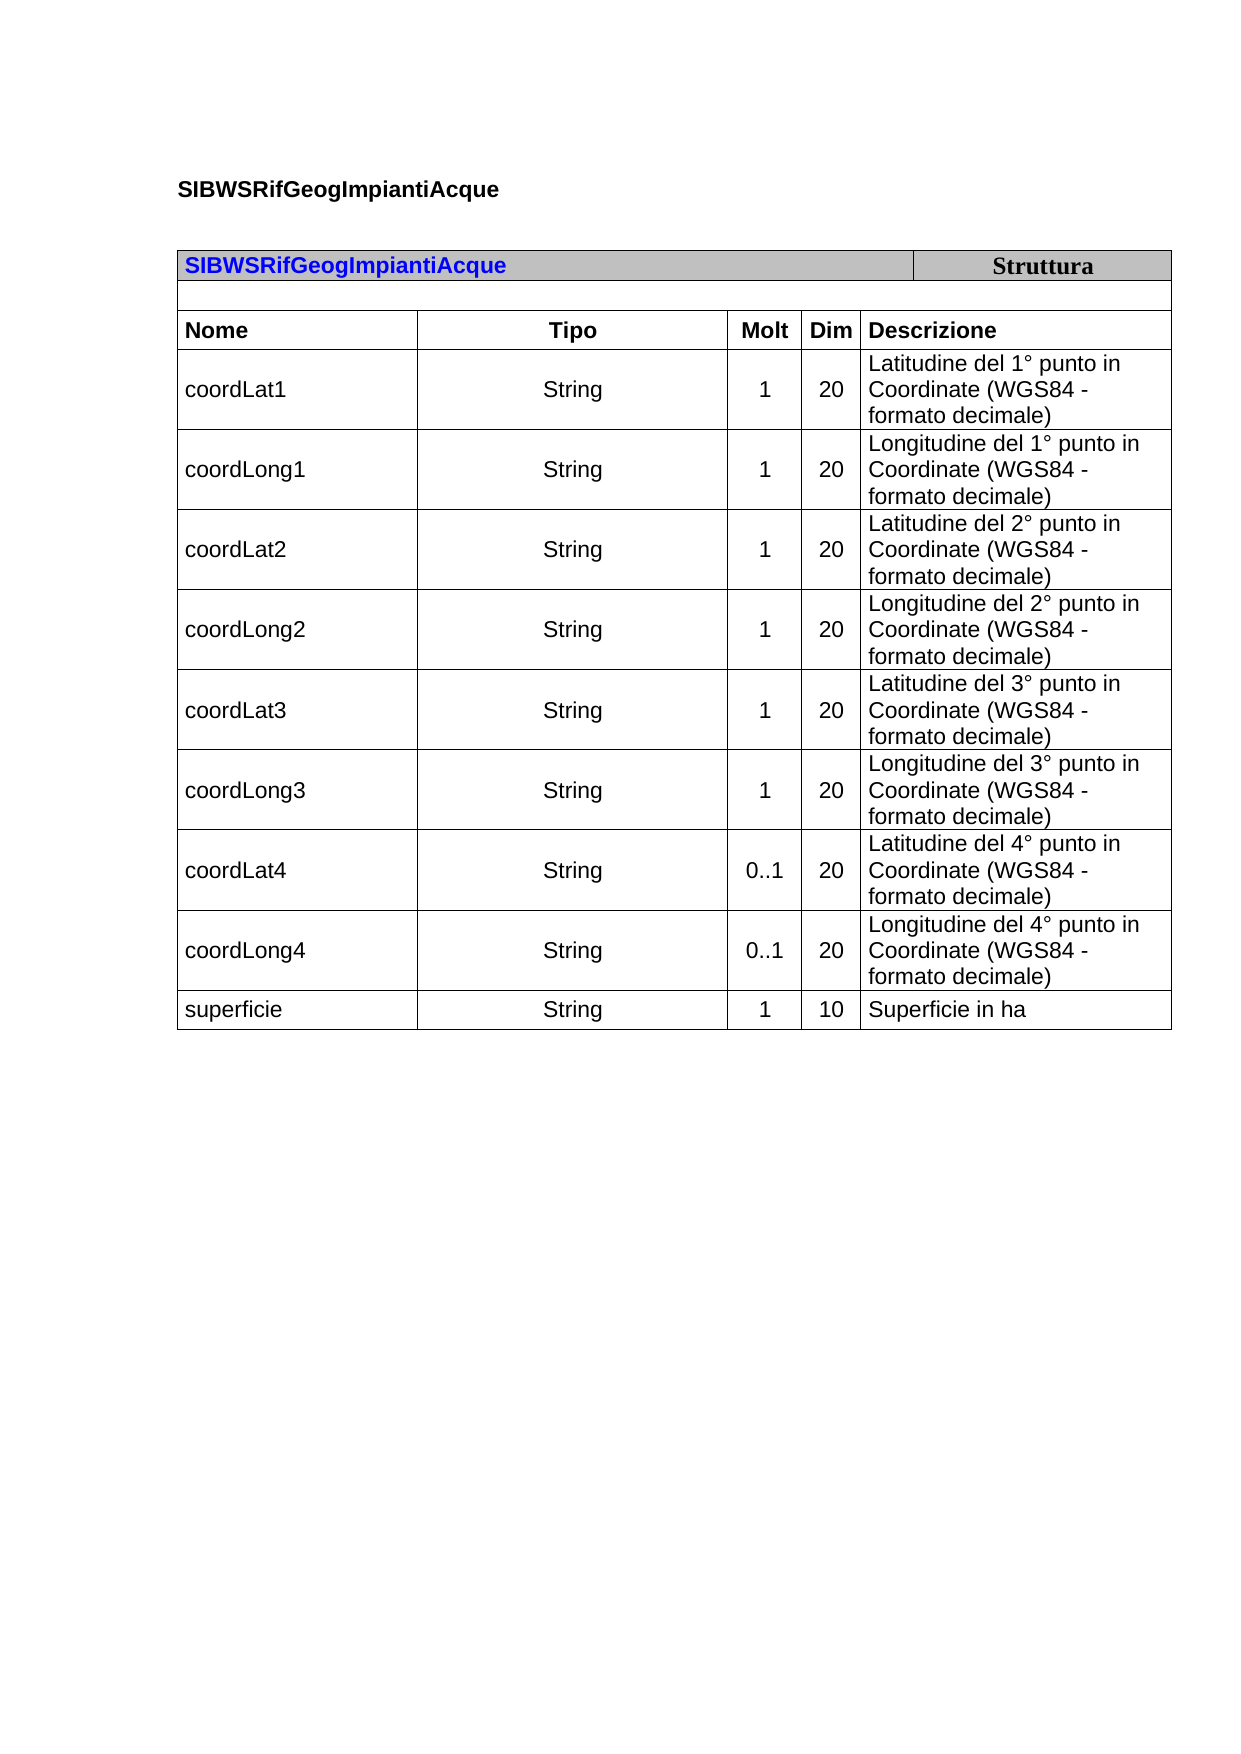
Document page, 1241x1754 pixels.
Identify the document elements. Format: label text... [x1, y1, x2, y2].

table_cell Latitudine del 4° punto in Coordinate (WGS84 - formato decimale) [861, 830, 1171, 909]
table_header SIBWSRifGeogImpiantiAcque [178, 251, 913, 280]
table_cell Longitudine del 3° punto in Coordinate (WGS84 - formato decimale) [861, 750, 1171, 829]
table_cell Superficie in ha [861, 991, 1171, 1028]
table_cell 20 [802, 911, 860, 989]
table_cell 20 [802, 750, 860, 829]
table_cell 1 [728, 750, 801, 829]
table_cell String [418, 991, 727, 1028]
table_cell 20 [802, 670, 860, 749]
table_cell 1 [728, 590, 801, 669]
table_cell String [418, 830, 727, 909]
table_cell String [418, 670, 727, 749]
table_cell Nome [178, 311, 417, 349]
table_cell String [418, 750, 727, 829]
table_cell coordLong1 [178, 430, 417, 509]
table_cell String [418, 430, 727, 509]
table_cell Longitudine del 1° punto in Coordinate (WGS84 - formato decimale) [861, 430, 1171, 509]
table_cell coordLat1 [178, 350, 417, 429]
table_cell 1 [728, 991, 801, 1028]
table_cell 1 [728, 670, 801, 749]
table_cell 0..1 [728, 830, 801, 909]
table_cell Molt [728, 311, 801, 349]
table_cell superficie [178, 991, 417, 1028]
table_cell 1 [728, 430, 801, 509]
table_cell String [418, 350, 727, 429]
table_cell 20 [802, 510, 860, 589]
table_cell coordLat2 [178, 510, 417, 589]
table_cell String [418, 911, 727, 989]
table_cell coordLong3 [178, 750, 417, 829]
table_cell coordLong2 [178, 590, 417, 669]
table_cell 20 [802, 590, 860, 669]
table_cell [178, 281, 1171, 310]
table_cell Latitudine del 3° punto in Coordinate (WGS84 - formato decimale) [861, 670, 1171, 749]
table_cell Tipo [418, 311, 727, 349]
table_cell Descrizione [861, 311, 1171, 349]
table_cell 20 [802, 830, 860, 909]
table_header Struttura [914, 251, 1171, 280]
subtitle SIBWSRifGeogImpiantiAcque [177, 176, 1081, 203]
table_cell Longitudine del 2° punto in Coordinate (WGS84 - formato decimale) [861, 590, 1171, 669]
table_cell Longitudine del 4° punto in Coordinate (WGS84 - formato decimale) [861, 911, 1171, 989]
table_cell Dim [802, 311, 860, 349]
table_cell coordLat4 [178, 830, 417, 909]
table_cell Latitudine del 2° punto in Coordinate (WGS84 - formato decimale) [861, 510, 1171, 589]
table_cell 1 [728, 510, 801, 589]
table_cell 1 [728, 350, 801, 429]
table_cell 20 [802, 350, 860, 429]
table_cell coordLat3 [178, 670, 417, 749]
table_cell String [418, 590, 727, 669]
table_cell coordLong4 [178, 911, 417, 989]
table_cell 10 [802, 991, 860, 1028]
table_cell Latitudine del 1° punto in Coordinate (WGS84 - formato decimale) [861, 350, 1171, 429]
table_cell String [418, 510, 727, 589]
table_cell 20 [802, 430, 860, 509]
table_cell 0..1 [728, 911, 801, 989]
